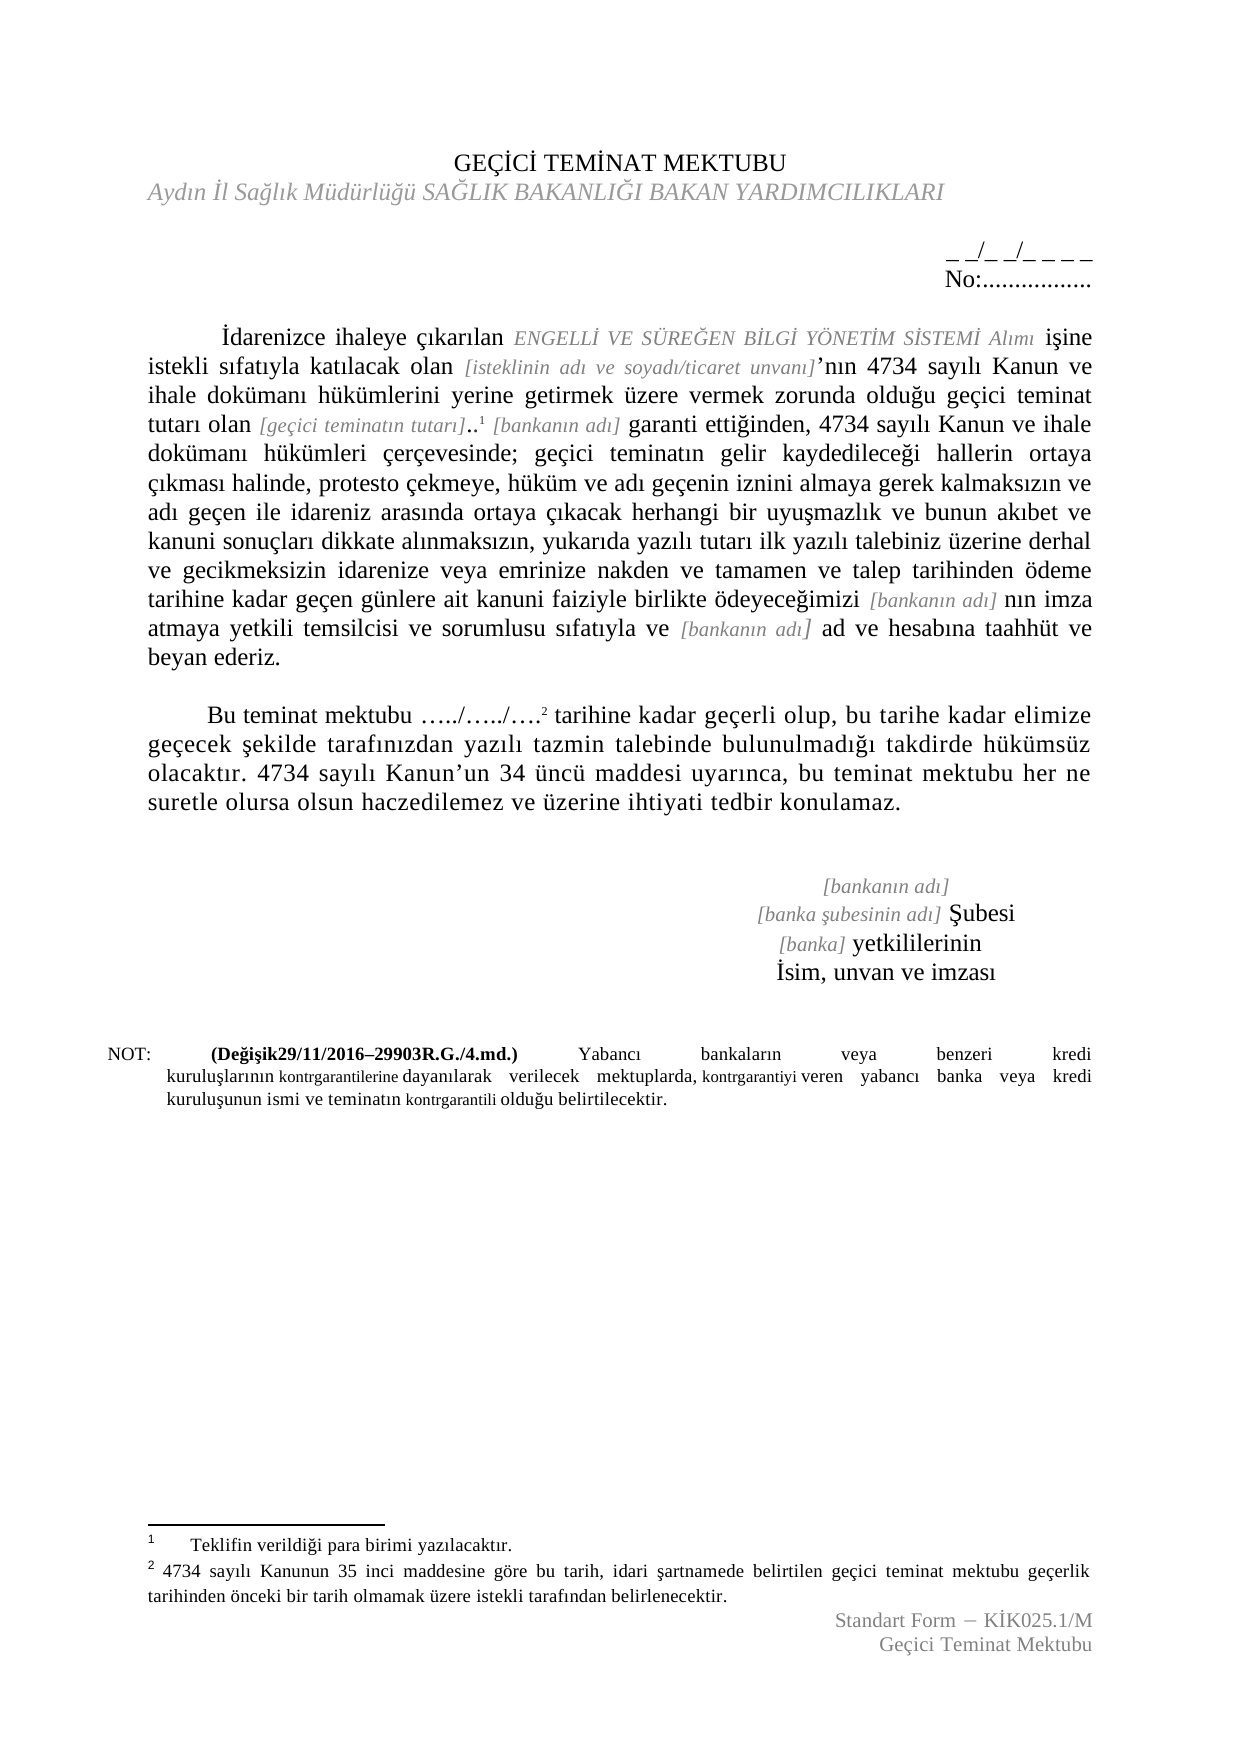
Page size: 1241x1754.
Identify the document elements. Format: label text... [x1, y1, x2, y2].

text NOT: (Değişik29/11/2016–29903R.G./4.md.) Yabancı bankaların veya benzeri kredi kuruluşlarının kontrgarantilerine dayanılarak verilecek mektuplarda, kontrgarantiyi veren yabancı banka veya kredi kuruluşunun ismi ve teminatın kontrgarantili olduğu belirtilecektir. [107, 1043, 1092, 1109]
text [banka şubesinin adı] Şubesi [679, 898, 1092, 927]
text No:................. [148, 264, 1092, 293]
text Bu teminat mektubu …../…../…. tarihine kadar geçerli olup, bu tarihe kadar elimize geçecek şekilde tarafınızdan yazılı tazmin talebinde bulunulmadığı takdirde hükümsüz olacaktır. 4734 sayılı Kanun’un 34 üncü maddesi uyarınca, bu teminat mektubu her ne suretle olursa olsun haczedilemez ve üzerine ihtiyati tedbir konulamaz. [148, 700, 1092, 816]
text _ _/_ _/_ _ _ _ [148, 235, 1092, 264]
text İsim, unvan ve imzası [679, 956, 1092, 986]
text [banka] yetkililerinin [148, 927, 1092, 956]
text İdarenizce ihaleye çıkarılan ENGELLİ VE SÜREĞEN BİLGİ YÖNETİM SİSTEMİ Alımı işine istekli sıfatıyla katılacak olan [isteklinin adı ve soyadı/ticaret unvanı]’nın 4734 sayılı Kanun ve ihale dokümanı hükümlerini yerine getirmek üzere vermek zorunda olduğu geçici teminat tutarı olan [geçici teminatın tutarı].. [bankanın adı] garanti ettiğinden, 4734 sayılı Kanun ve ihale dokümanı hükümleri çerçevesinde; geçici teminatın gelir kaydedileceği hallerin ortaya çıkması halinde, protesto çekmeye, hüküm ve adı geçenin iznini almaya gerek kalmaksızın ve adı geçen ile idareniz arasında ortaya çıkacak herhangi bir uyuşmazlık ve bunun akıbet ve kanuni sonuçları dikkate alınmaksızın, yukarıda yazılı tutarı ilk yazılı talebiniz üzerine derhal ve gecikmeksizin idarenize veya emrinize nakden ve tamamen ve talep tarihinden ödeme tarihine kadar geçen günlere ait kanuni faiziyle birlikte ödeyeceğimizi [bankanın adı] nın imza atmaya yetkili temsilcisi ve sorumlusu sıfatıyla ve [bankanın adı] ad ve hesabına taahhüt ve beyan ederiz. [148, 322, 1092, 671]
text [bankanın adı] [679, 874, 1092, 898]
text Aydın İl Sağlık Müdürlüğü SAĞLIK BAKANLIĞI BAKAN YARDIMCILIKLARI [148, 177, 1092, 206]
subtitle GEÇİCİ TEMİNAT MEKTUBU [148, 148, 1092, 177]
